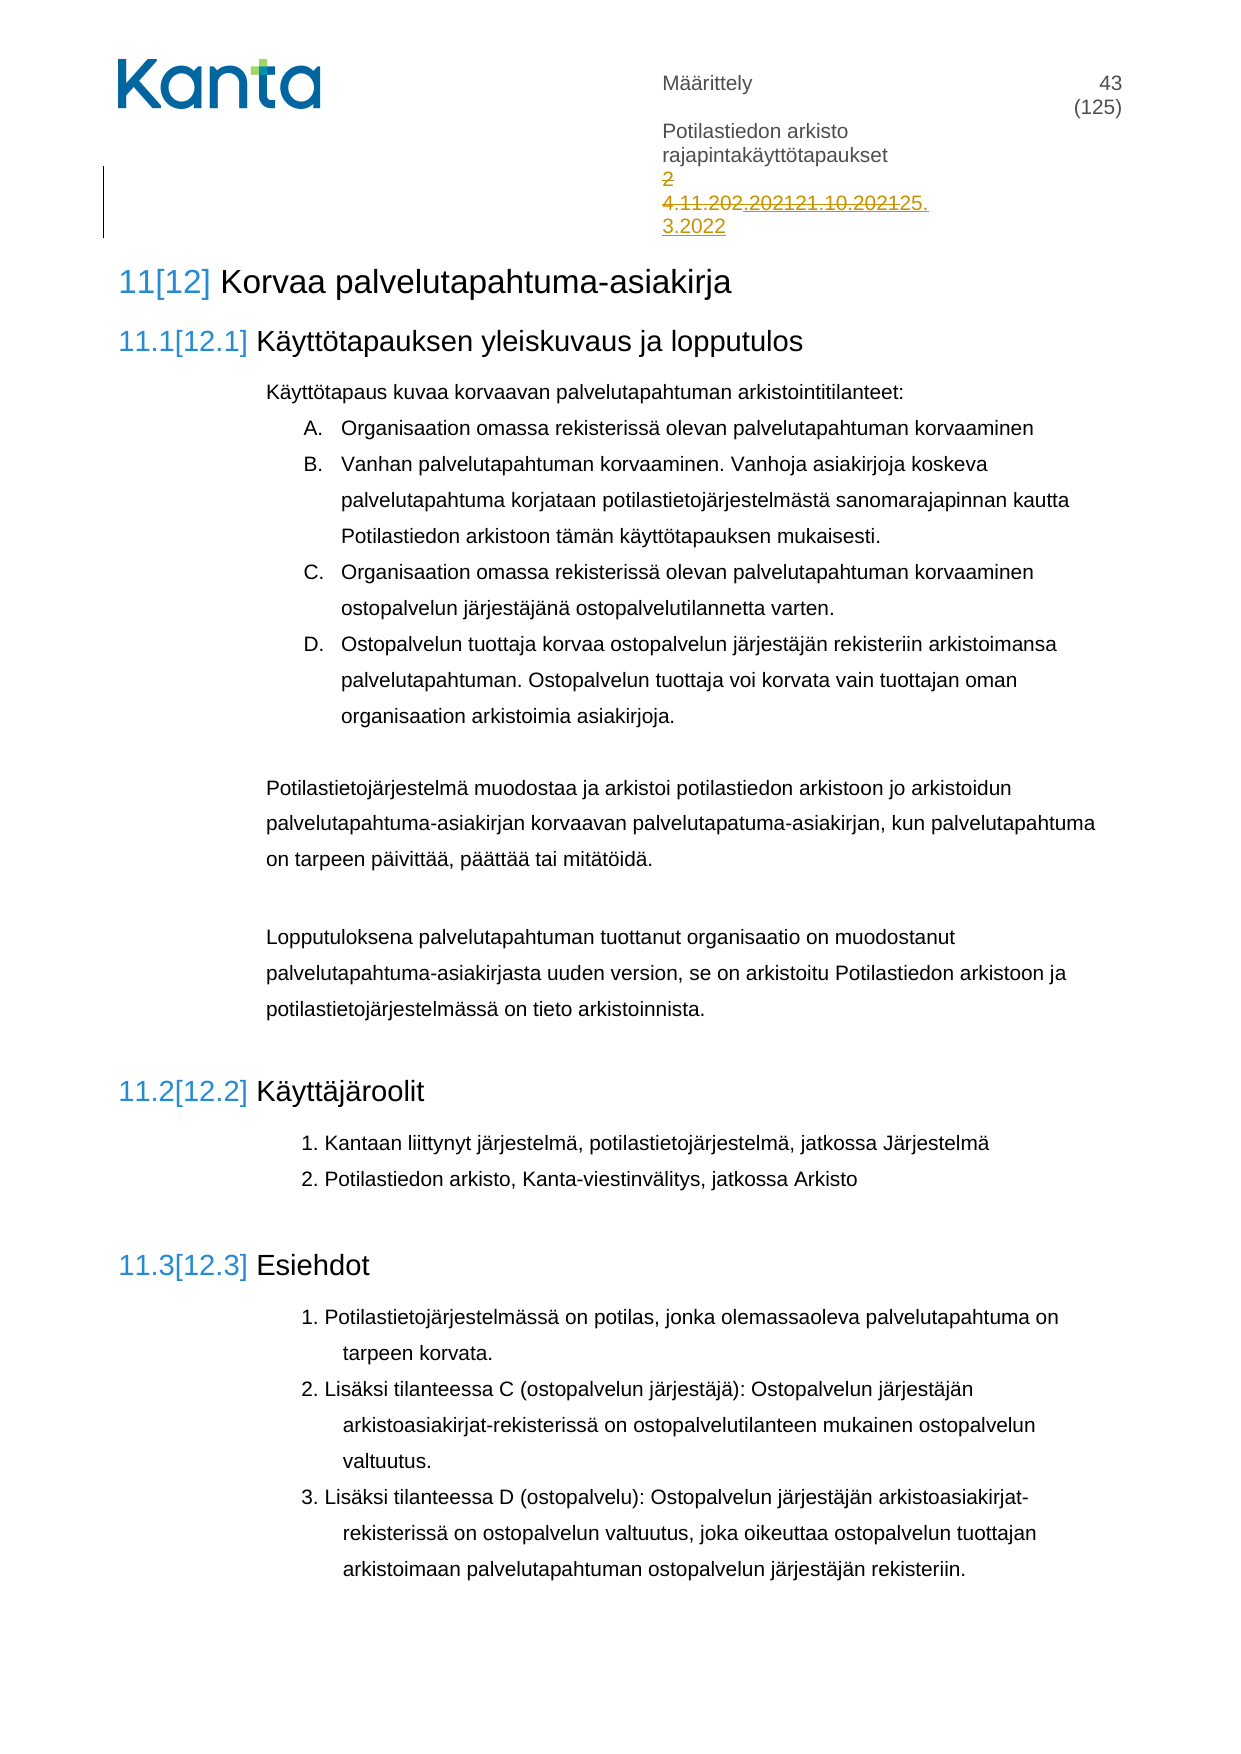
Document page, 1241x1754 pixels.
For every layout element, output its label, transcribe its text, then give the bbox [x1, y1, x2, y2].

text Lopputuloksena palvelutapahtuman tuottanut organisaatio on muodostanut palvelutapahtuma-asiakirjasta uuden version, se on arkistoitu Potilastiedon arkistoon ja potilastietojärjestelmässä on tieto arkistoinnista. [266, 925, 1122, 1021]
list Kantaan liittynyt järjestelmä, potilastietojärjestelmä, jatkossa Järjestelmä [301, 1131, 1122, 1155]
subtitle Käyttötapauksen yleiskuvaus ja lopputulos [118, 323, 1122, 357]
list Potilastietojärjestelmässä on potilas, jonka olemassaoleva palvelutapahtuma on tarpeen korvata. [301, 1305, 1122, 1365]
subtitle Korvaa palvelutapahtuma-asiakirja [118, 262, 1122, 301]
text Käyttötapaus kuvaa korvaavan palvelutapahtuman arkistointitilanteet: [266, 380, 1122, 404]
picture [118, 59, 321, 109]
subtitle Esiehdot [118, 1248, 1122, 1282]
list Organisaation omassa rekisterissä olevan palvelutapahtuman korvaaminen ostopalvelun järjestäjänä ostopalvelutilannetta varten. [303, 560, 1122, 619]
list Lisäksi tilanteessa C (ostopalvelun järjestäjä): Ostopalvelun järjestäjän arkistoasiakirjat-rekisterissä on ostopalvelutilanteen mukainen ostopalvelun valtuutus. [301, 1377, 1122, 1473]
list Vanhan palvelutapahtuman korvaaminen. Vanhoja asiakirjoja koskeva palvelutapahtuma korjataan potilastietojärjestelmästä sanomarajapinnan kautta Potilastiedon arkistoon tämän käyttötapauksen mukaisesti. [303, 452, 1122, 548]
list Organisaation omassa rekisterissä olevan palvelutapahtuman korvaaminen [303, 416, 1122, 440]
text Potilastietojärjestelmä muodostaa ja arkistoi potilastiedon arkistoon jo arkistoidun palvelutapahtuma-asiakirjan korvaavan palvelutapatuma-asiakirjan, kun palvelutapahtuma on tarpeen päivittää, päättää tai mitätöidä. [266, 775, 1122, 871]
list Lisäksi tilanteessa D (ostopalvelu): Ostopalvelun järjestäjän arkistoasiakirjat-rekisterissä on ostopalvelun valtuutus, joka oikeuttaa ostopalvelun tuottajan arkistoimaan palvelutapahtuman ostopalvelun järjestäjän rekisteriin. [301, 1484, 1122, 1580]
list Ostopalvelun tuottaja korvaa ostopalvelun järjestäjän rekisteriin arkistoimansa palvelutapahtuman. Ostopalvelun tuottaja voi korvata vain tuottajan oman organisaation arkistoimia asiakirjoja. [303, 632, 1122, 727]
subtitle Käyttäjäroolit [118, 1074, 1122, 1108]
list Potilastiedon arkisto, Kanta-viestinvälitys, jatkossa Arkisto [301, 1167, 1122, 1191]
